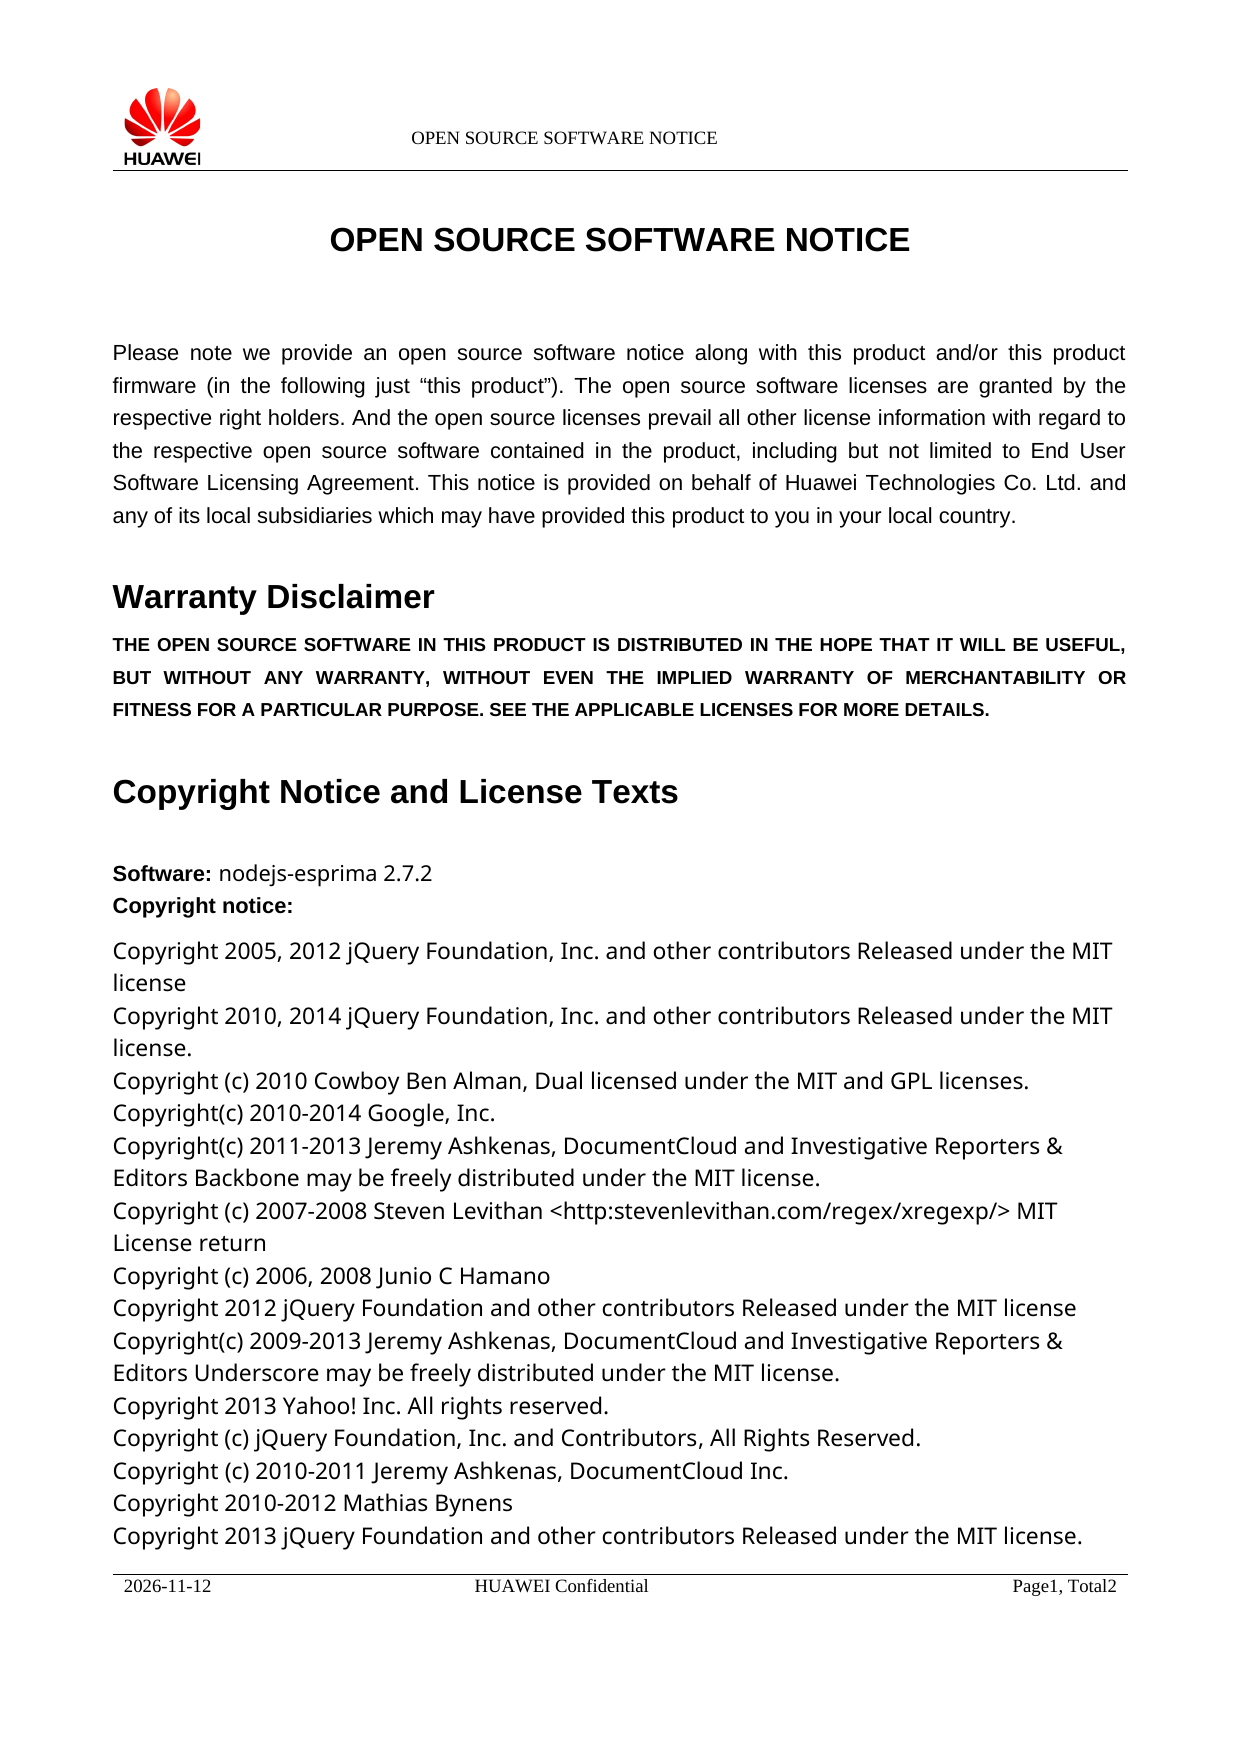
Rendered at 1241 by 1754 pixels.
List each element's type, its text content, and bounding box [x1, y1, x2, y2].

text Copyright Notice and License Texts [112, 759, 1128, 824]
picture [124, 88, 201, 165]
text Warranty Disclaimer [112, 564, 1128, 629]
title Software: nodejs-esprima 2.7.2 [112, 856, 1128, 889]
text Copyright 2005, 2012 jQuery Foundation, Inc. and other contributors Released under the MIT license Copyright 2010, 2014 jQuery Foundation, Inc. and other contributors Released under the MIT license. Copyright (c) 2010 Cowboy Ben Alman, Dual licensed under the MIT and GPL licenses. Copyright(c) 2010-2014 Google, Inc. [112, 934, 1128, 1129]
text The open source software in this product is distributed in the hope that it will be useful, but WITHOUT ANY WARRANTY, without even the implied warranty of MERCHANTABILITY or FITNESS FOR A PARTICULAR PURPOSE. See the applicable licenses for more details. [112, 629, 1128, 726]
text Copyright notice: [112, 889, 1128, 921]
text Please note we provide an open source software notice along with this product and/or this product firmware (in the following just “this product”). The open source software licenses are granted by the respective right holders. And the open source licenses prevail all other license information with regard to the respective open source software contained in the product, including but not limited to End User Software Licensing Agreement. This notice is provided on behalf of Huawei Technologies Co. Ltd. and any of its local subsidiaries which may have provided this product to you in your local country. [112, 336, 1128, 531]
text Copyright(c) 2011-2013 Jeremy Ashkenas, DocumentCloud and Investigative Reporters & Editors Backbone may be freely distributed under the MIT license. Copyright (c) 2007-2008 Steven Levithan <http:stevenlevithan.com/regex/xregexp/> MIT License return Copyright (c) 2006, 2008 Junio C Hamano Copyright 2012 jQuery Foundation and other contributors Released under the MIT license Copyright(c) 2009-2013 Jeremy Ashkenas, DocumentCloud and Investigative Reporters & Editors Underscore may be freely distributed under the MIT license. Copyright 2013 Yahoo! Inc. All rights reserved. Copyright (c) jQuery Foundation, Inc. and Contributors, All Rights Reserved. Copyright (c) 2010-2011 Jeremy Ashkenas, DocumentCloud Inc. Copyright 2010-2012 Mathias Bynens [112, 1129, 1128, 1519]
text OPEN SOURCE SOFTWARE NOTICE [112, 206, 1128, 271]
